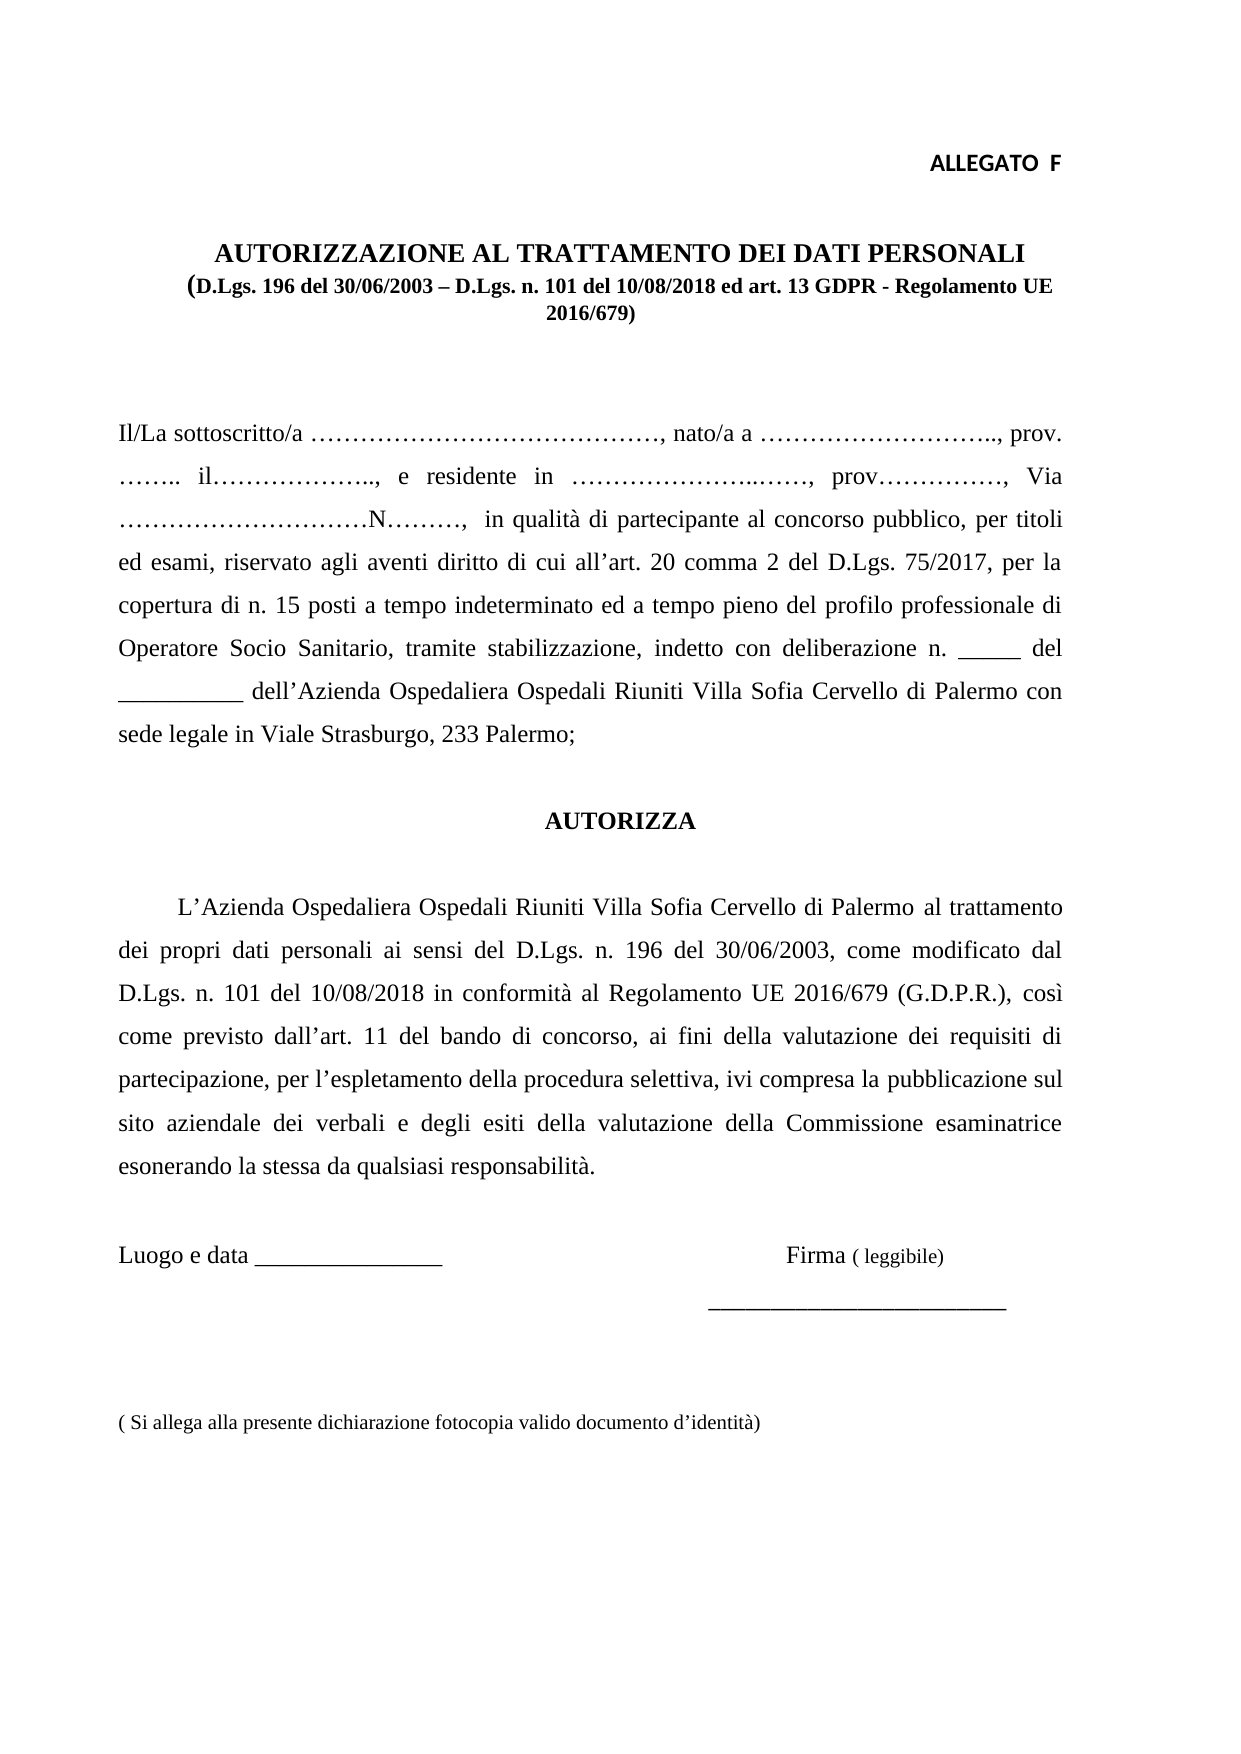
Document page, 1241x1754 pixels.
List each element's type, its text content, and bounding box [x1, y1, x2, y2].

text AUTORIZZA [118, 806, 1063, 834]
text ALLEGATO F [561, 148, 1122, 178]
text Il/La sottoscritto/a ……………………………………, nato/a a ……………………….., prov. …….. il……………….., e residente in …………………..……, prov……………, Via …………………………N………, in qualità di partecipante al concorso pubblico, per titoli ed esami, riservato agli aventi diritto di cui all’art. 20 comma 2 del D.Lgs. 75/2017, per la copertura di n. 15 posti a tempo indeterminato ed a tempo pieno del profilo professionale di Operatore Socio Sanitario, tramite stabilizzazione, indetto con deliberazione n. _____ del __________ dell’Azienda Ospedaliera Ospedali Riuniti Villa Sofia Cervello di Palermo con sede legale in Viale Strasburgo, 233 Palermo; [118, 418, 1063, 748]
text L’Azienda Ospedaliera Ospedali Riuniti Villa Sofia Cervello di Palermo al trattamento dei propri dati personali ai sensi del D.Lgs. n. 196 del 30/06/2003, come modificato dal D.Lgs. n. 101 del 10/08/2018 in conformità al Regolamento UE 2016/679 (G.D.P.R.), così come previsto dall’art. 11 del bando di concorso, ai fini della valutazione dei requisiti di partecipazione, per l’espletamento della procedura selettiva, ivi compresa la pubblicazione sul sito aziendale dei verbali e degli esiti della valutazione della Commissione esaminatrice esonerando la stessa da qualsiasi responsabilità. [118, 892, 1063, 1179]
text Luogo e data _______________ Firma ( leggibile) [118, 1240, 1063, 1268]
text (D.Lgs. 196 del 30/06/2003 – D.Lgs. n. 101 del 10/08/2018 ed art. 13 GDPR - Regolamento UE 2016/679) [118, 268, 1063, 325]
text ( Si allega alla presente dichiarazione fotocopia valido documento d’identità) [118, 1410, 1063, 1434]
text AUTORIZZAZIONE AL TRATTAMENTO DEI DATI PERSONALI [118, 237, 1063, 268]
text ________________________ [708, 1283, 1063, 1313]
